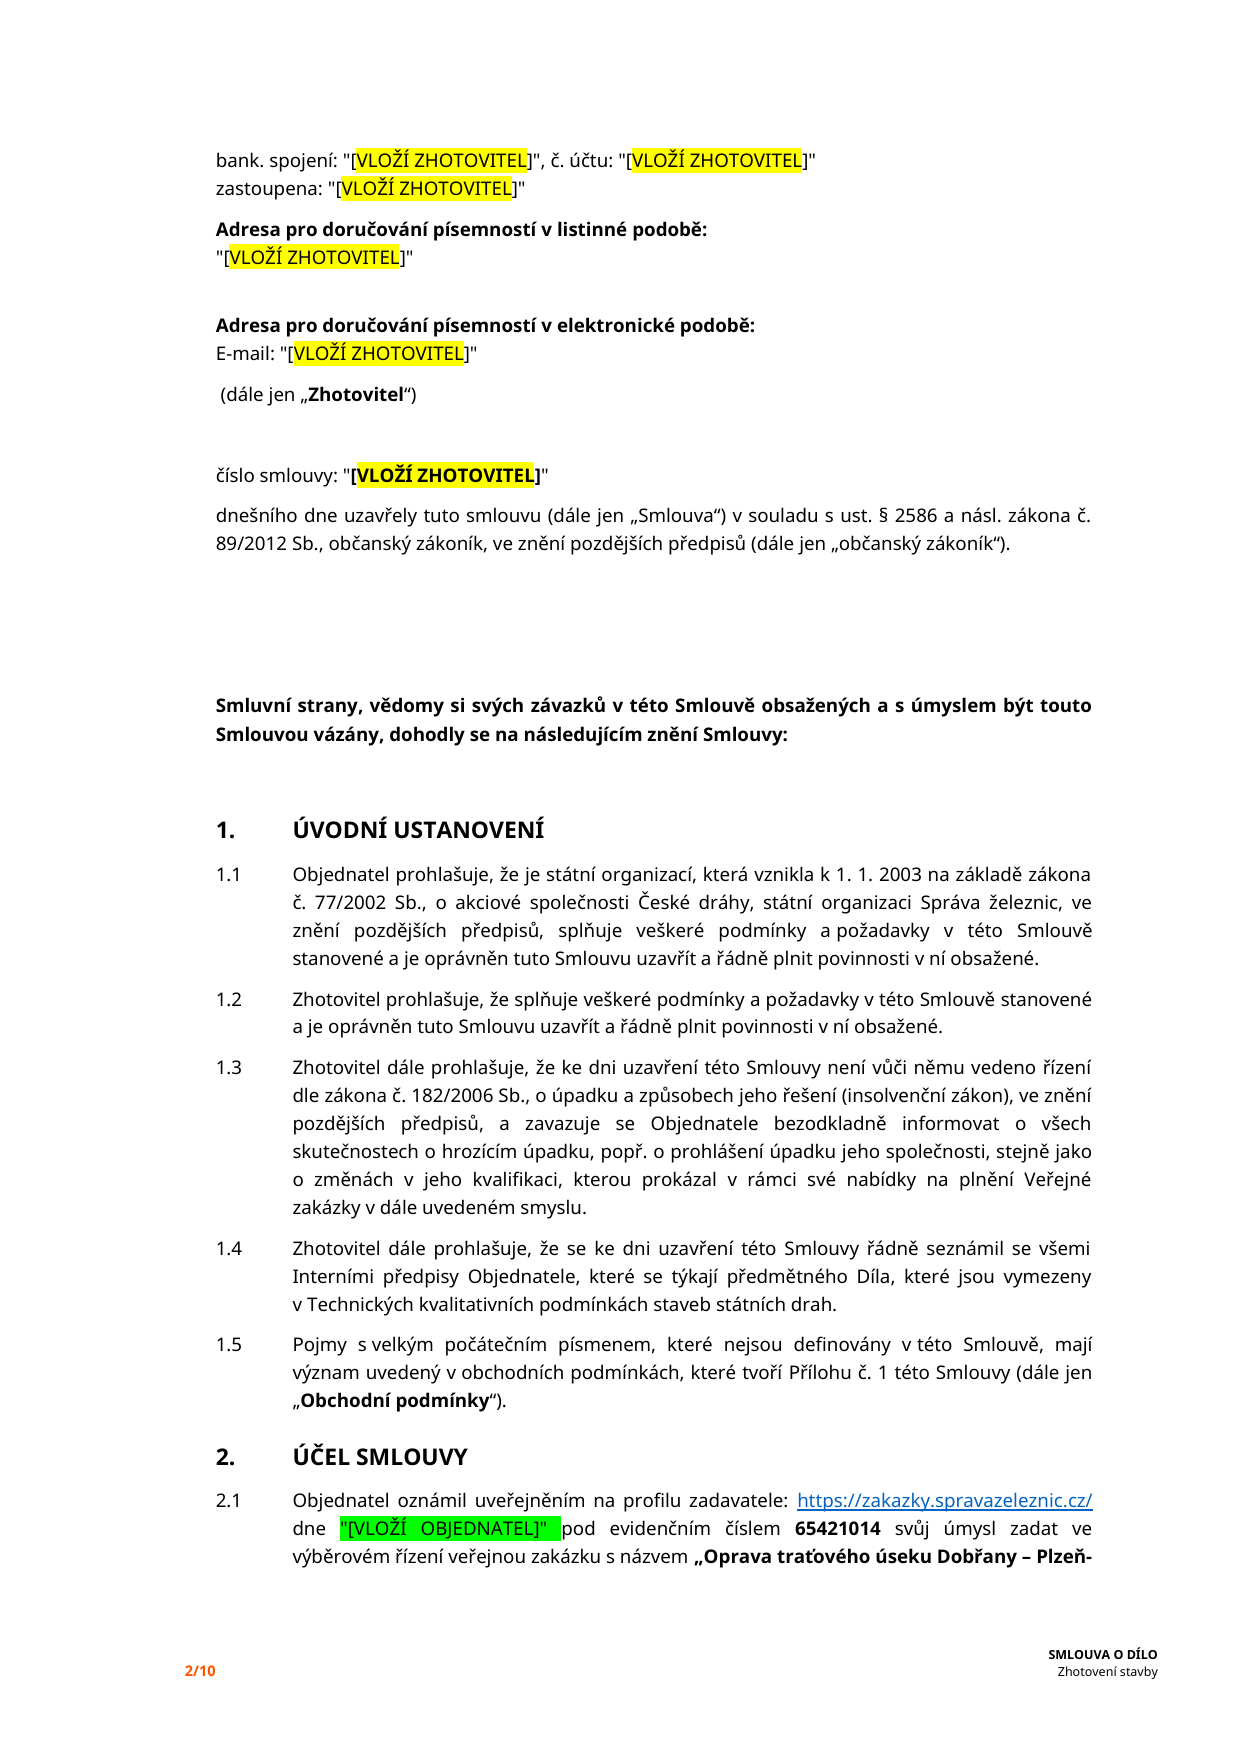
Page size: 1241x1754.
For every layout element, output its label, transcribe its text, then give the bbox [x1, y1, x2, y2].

text číslo smlouvy: "[VLOŽÍ ZHOTOVITEL]" [216, 462, 357, 488]
text "[VLOŽÍ ZHOTOVITEL]" [399, 244, 1093, 269]
text Zhotovitel prohlašuje, že splňuje veškeré podmínky a požadavky v této Smlouvě stanovené a je oprávněn tuto Smlouvu uzavřít a řádně plnit povinnosti v ní obsažené. [216, 986, 1093, 1039]
text E-mail: "[VLOŽÍ ZHOTOVITEL]" [464, 341, 1093, 366]
text bank. spojení: "[VLOŽÍ ZHOTOVITEL]", č. účtu: "[VLOŽÍ ZHOTOVITEL]" [216, 147, 1093, 173]
text dnešního dne uzavřely tuto smlouvu (dále jen „Smlouva“) v souladu s ust. § 2586 a násl. zákona č. 89/2012 Sb., občanský zákoník, ve znění pozdějších předpisů (dále jen „občanský zákoník“). [216, 503, 1093, 556]
text ÚČEL SMLOUVY [216, 1441, 1093, 1472]
text Objednatel prohlašuje, že je státní organizací, která vznikla k 1. 1. 2003 na základě zákona č. 77/2002 Sb., o akciové společnosti České dráhy, státní organizaci Správa železnic, ve znění pozdějších předpisů, splňuje veškeré podmínky a požadavky v této Smlouvě stanovené a je oprávněn tuto Smlouvu uzavřít a řádně plnit povinnosti v ní obsažené. [216, 861, 1093, 971]
text E-mail: "[VLOŽÍ ZHOTOVITEL]" [216, 341, 294, 366]
text Pojmy s velkým počátečním písmenem, které nejsou definovány v této Smlouvě, mají význam uvedený v obchodních podmínkách, které tvoří Přílohu č. 1 této Smlouvy (dále jen „Obchodní podmínky“). [216, 1332, 1093, 1413]
text zastoupena: "[VLOŽÍ ZHOTOVITEL]" [512, 176, 1093, 201]
text Zhotovitel dále prohlašuje, že ke dni uzavření této Smlouvy není vůči němu vedeno řízení dle zákona č. 182/2006 Sb., o úpadku a způsobech jeho řešení (insolvenční zákon), ve znění pozdějších předpisů, a zavazuje se Objednatele bezodkladně informovat o všech skutečnostech o hrozícím úpadku, popř. o prohlášení úpadku jeho společnosti, stejně jako o změnách v jeho kvalifikaci, kterou prokázal v rámci své nabídky na plnění Veřejné zakázky v dále uvedeném smyslu. [216, 1054, 1093, 1220]
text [216, 1487, 1093, 1569]
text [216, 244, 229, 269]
text číslo smlouvy: "[VLOŽÍ ZHOTOVITEL]" [534, 462, 1093, 488]
text Smluvní strany, vědomy si svých závazků v této Smlouvě obsažených a s úmyslem být touto Smlouvou vázány, dohodly se na následujícím znění Smlouvy: [216, 693, 1093, 746]
text Adresa pro doručování písemností v elektronické podobě: [216, 313, 1093, 338]
text (dále jen „Zhotovitel“) [216, 381, 1093, 407]
text zastoupena: "[VLOŽÍ ZHOTOVITEL]" [216, 176, 341, 201]
text Zhotovitel dále prohlašuje, že se ke dni uzavření této Smlouvy řádně seznámil se všemi Interními předpisy Objednatele, které se týkají předmětného Díla, které jsou vymezeny v Technických kvalitativních podmínkách staveb státních drah. [216, 1235, 1093, 1317]
text Adresa pro doručování písemností v listinné podobě: [216, 216, 1093, 242]
text ÚVODNÍ USTANOVENÍ [216, 814, 1093, 846]
